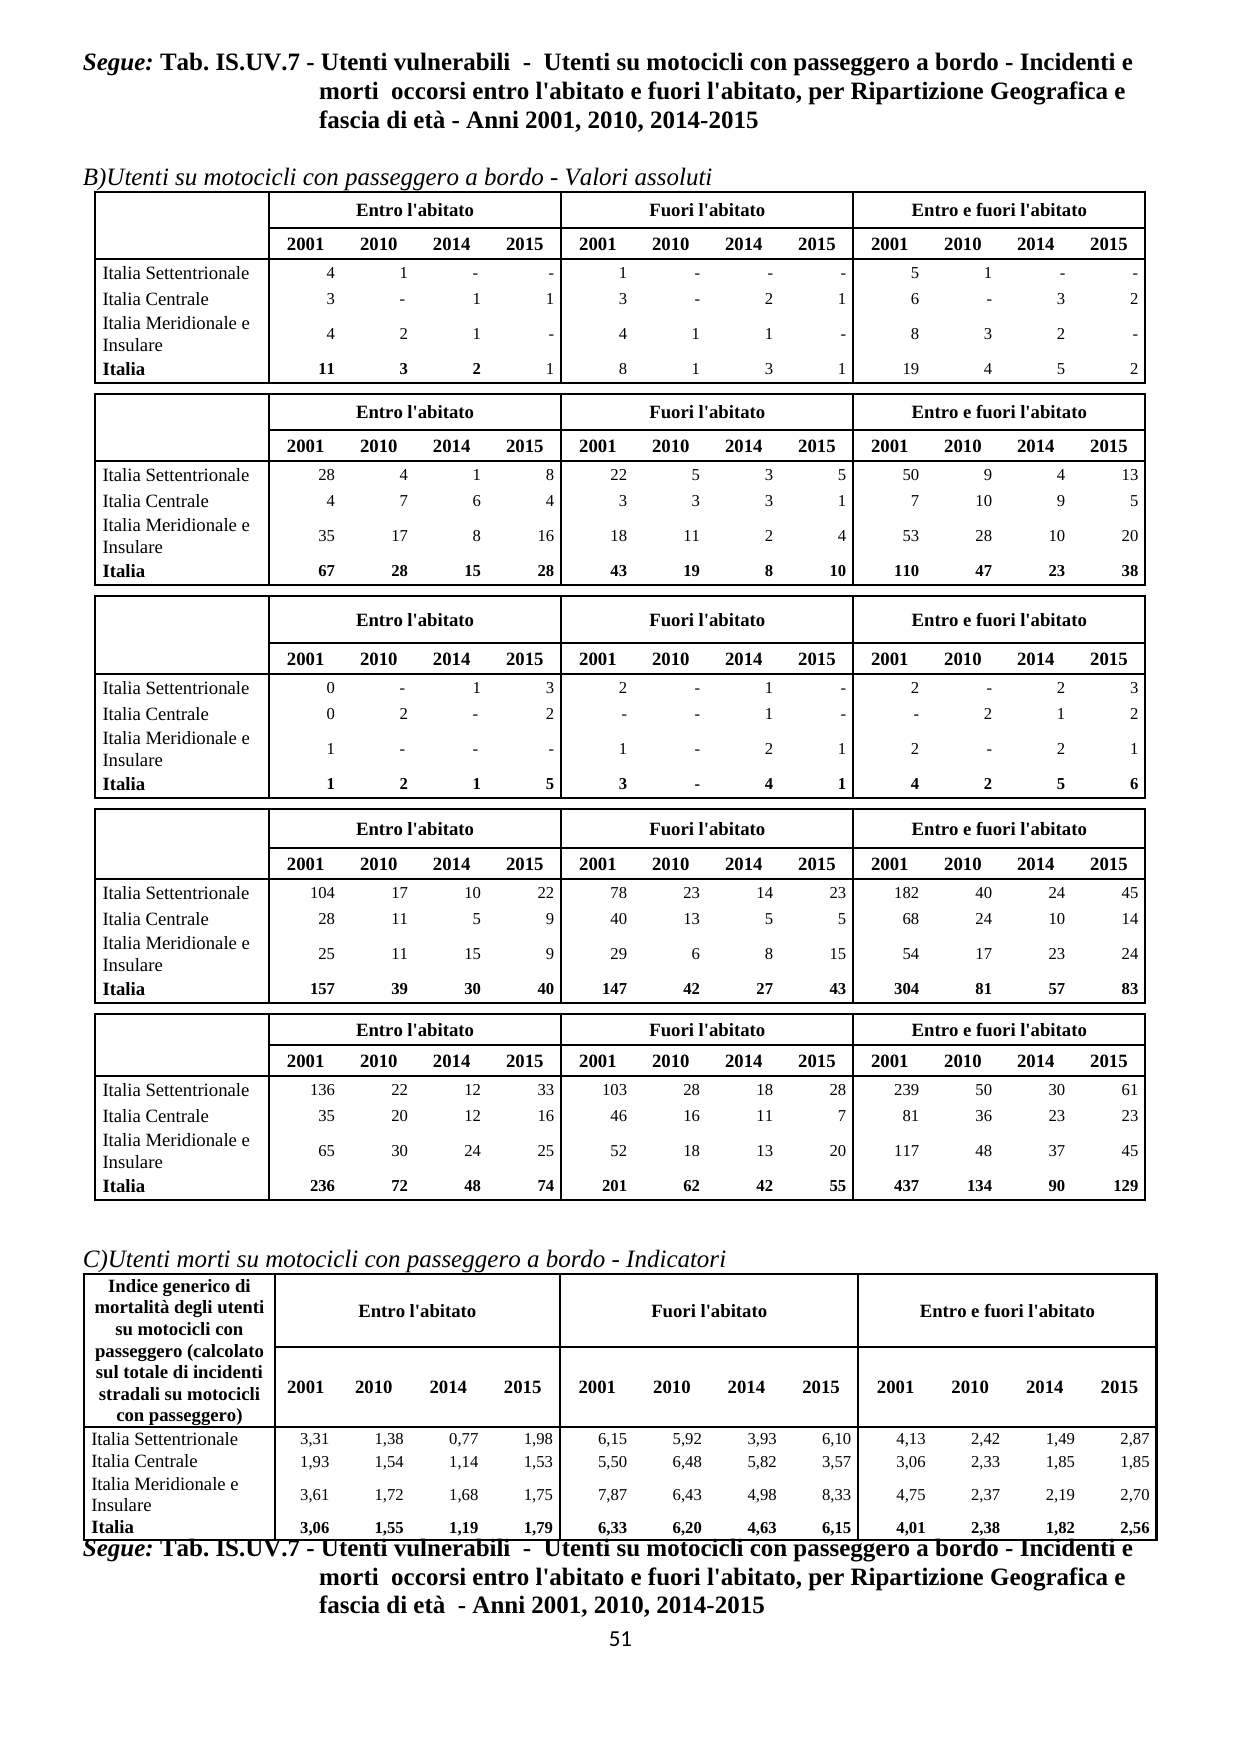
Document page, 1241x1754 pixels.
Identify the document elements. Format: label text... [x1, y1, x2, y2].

table_header [326, 1541, 334, 1549]
table_header [425, 1541, 476, 1549]
text Segue: Tab. IS.UV.7 - Utenti vulnerabili - Utenti su motocicli con passeggero a bordo - Incidenti e morti occorsi entro l'abitato e fuori l'abitato, per Ripartizione Geografica e fascia di età - Anni 2001, 2010, 2014-2015 [83, 1549, 1157, 1619]
table_header [276, 1541, 296, 1549]
table_header [859, 1428, 1155, 1539]
table_header [71, 1273, 87, 1549]
table_header [501, 1541, 545, 1549]
table_header [1026, 1541, 1070, 1549]
table_header [276, 1428, 559, 1539]
table_header [940, 1541, 981, 1549]
table_header [170, 1541, 190, 1549]
table_header [561, 1348, 857, 1426]
table_header [88, 1541, 166, 1549]
table_header [85, 1428, 274, 1539]
table_header [984, 1541, 1022, 1549]
table_header [561, 1428, 857, 1539]
text B)Utenti su motocicli con passeggero a bordo - Valori assoluti [83, 162, 1157, 191]
text Segue: Tab. IS.UV.7 - Utenti vulnerabili - Utenti su motocicli con passeggero a bordo - Incidenti e morti occorsi entro l'abitato e fuori l'abitato, per Ripartizione Geografica e fascia di età - Anni 2001, 2010, 2014-2015 [83, 47, 1157, 133]
table_header [229, 1541, 247, 1549]
table_header [1073, 1273, 1169, 1549]
table_header [261, 1541, 268, 1549]
table_header [480, 1541, 498, 1549]
table_header [561, 1275, 857, 1346]
table_header [276, 1348, 559, 1426]
table_header [559, 1541, 731, 1549]
table_header [85, 1275, 274, 1426]
table_header [859, 1275, 1155, 1346]
table_header [734, 1541, 936, 1549]
table_header [859, 1348, 1155, 1426]
table_header [549, 1541, 557, 1549]
table_header [296, 1541, 322, 1549]
table_header [194, 1541, 218, 1549]
text C)Utenti morti su motocicli con passeggero a bordo - Indicatori [83, 1244, 1157, 1273]
table_header [336, 1541, 422, 1549]
table_header [71, 191, 1169, 1273]
table_header [222, 1541, 230, 1549]
table_header [251, 1541, 259, 1549]
table_header [276, 1275, 559, 1346]
table_header [269, 1541, 277, 1549]
